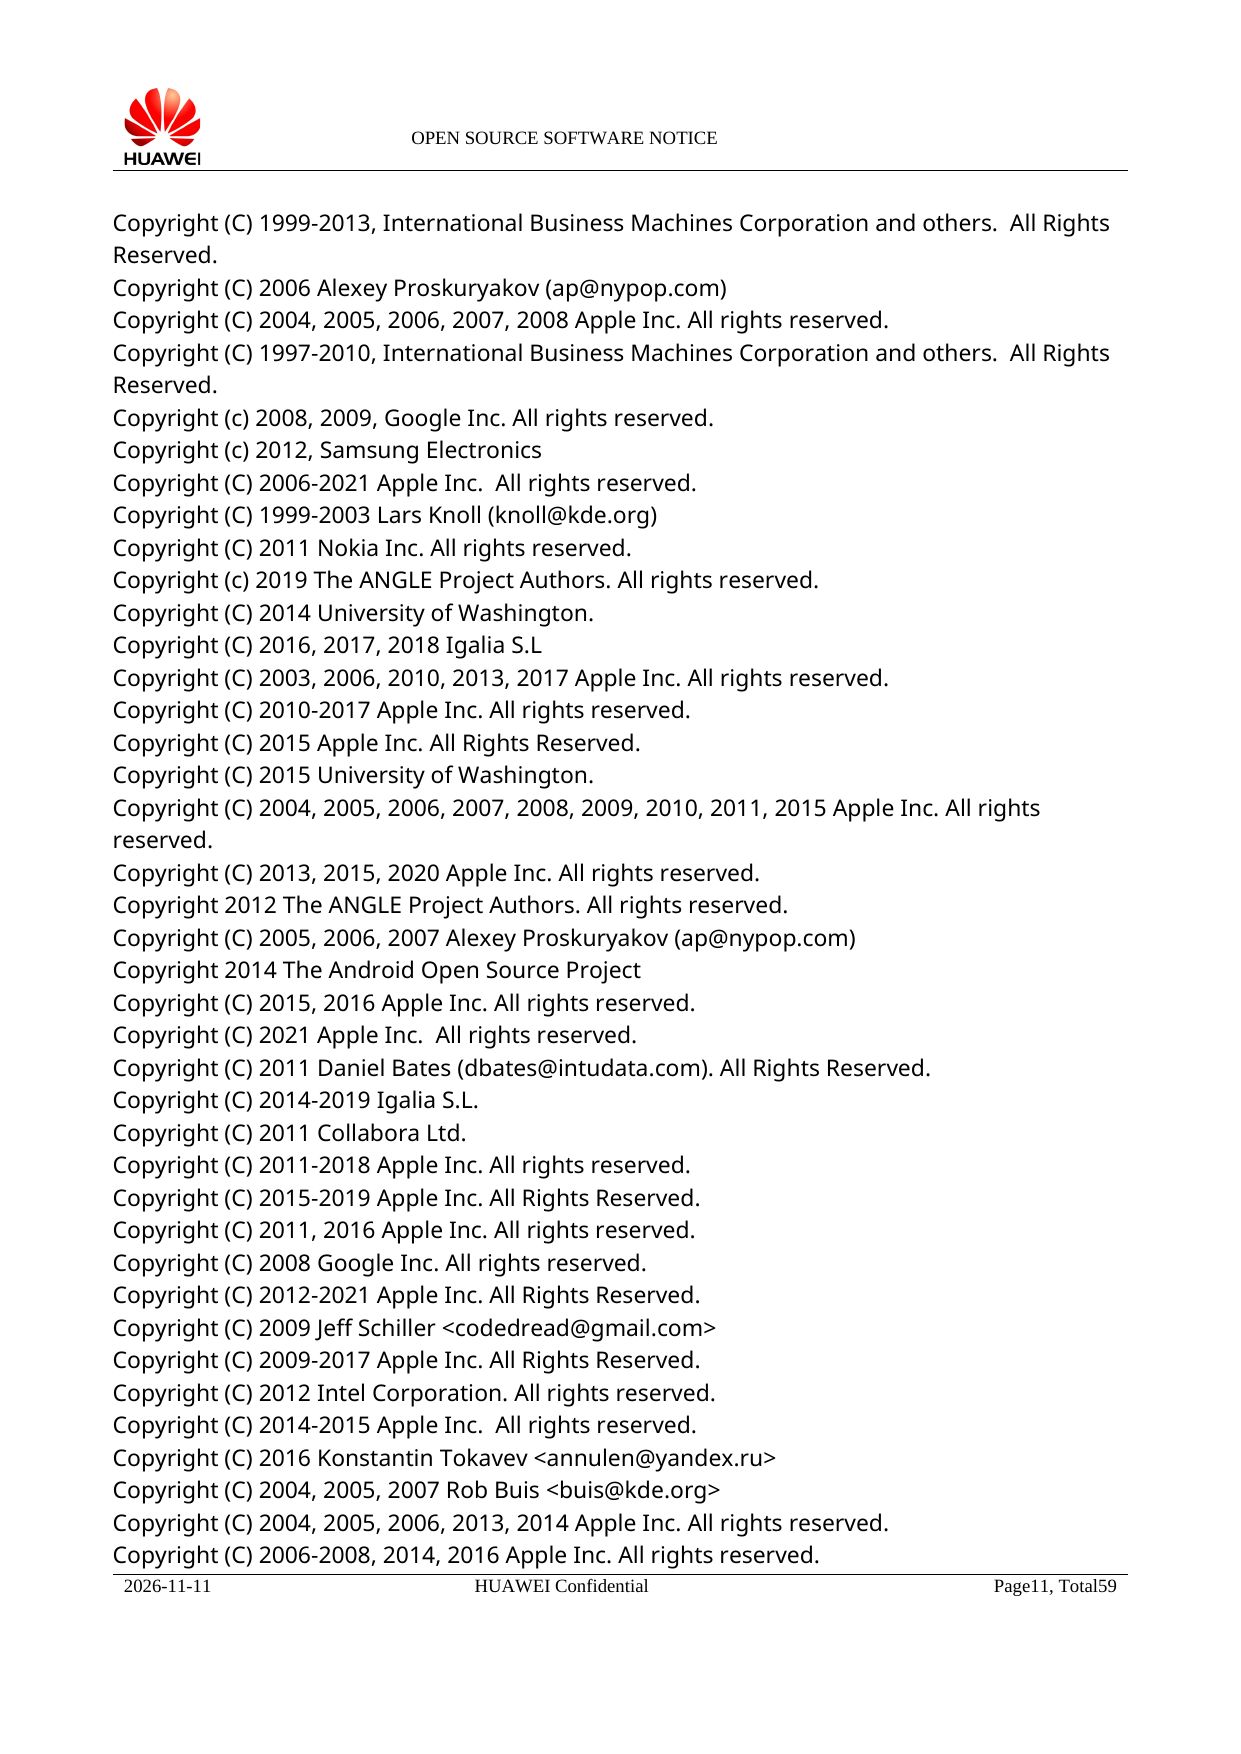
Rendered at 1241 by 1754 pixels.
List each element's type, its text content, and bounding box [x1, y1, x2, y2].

picture [124, 88, 201, 165]
